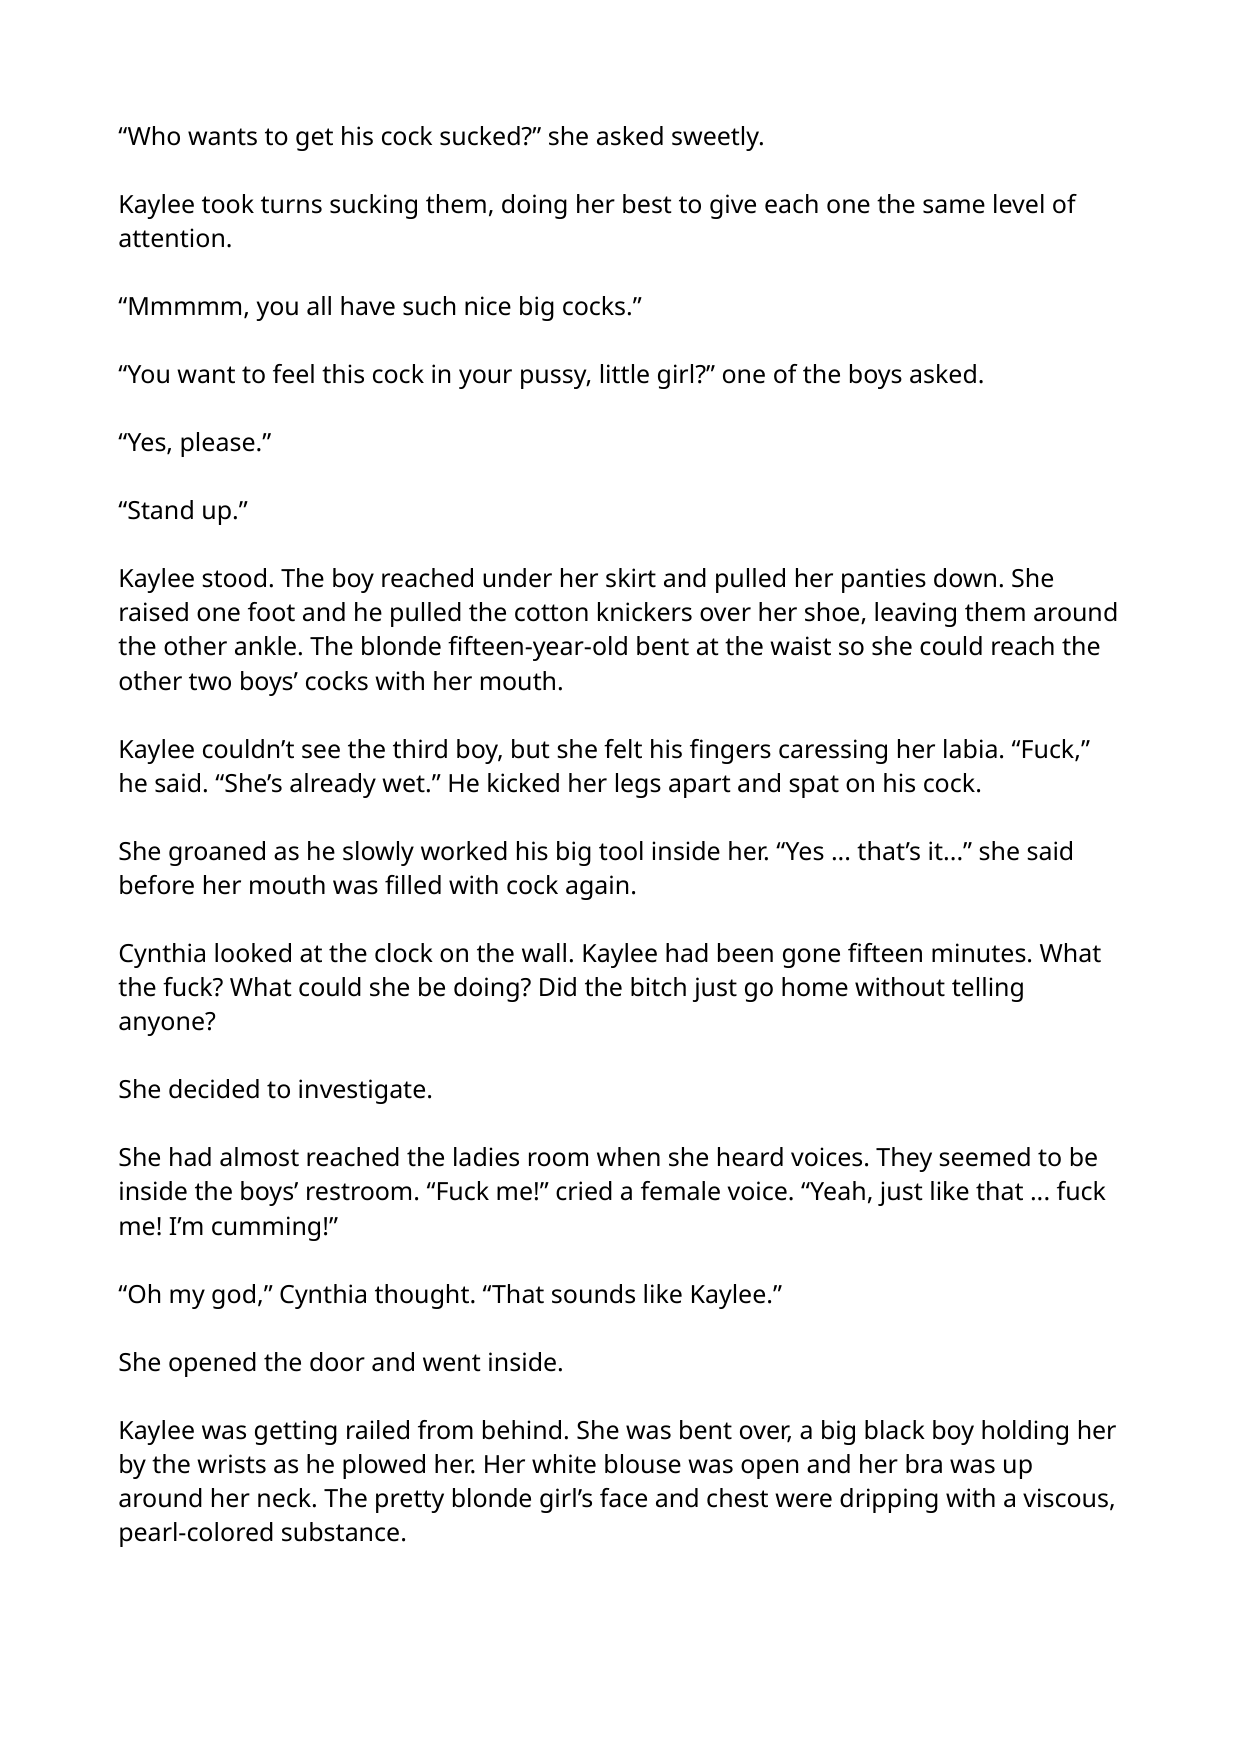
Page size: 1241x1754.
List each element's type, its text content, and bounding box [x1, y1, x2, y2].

text “You want to feel this cock in your pussy, little girl?” one of the boys asked. [118, 357, 1122, 391]
text She decided to investigate. [118, 1072, 1122, 1106]
text “Stand up.” [118, 493, 1122, 527]
text She opened the door and went inside. [118, 1344, 1122, 1378]
text Kaylee couldn’t see the third boy, but she felt his fingers caressing her labia. “Fuck,” he said. “She’s already wet.” He kicked her legs apart and spat on his cock. [118, 731, 1122, 799]
text Kaylee stood. The boy reached under her skirt and pulled her panties down. She raised one foot and he pulled the cotton knickers over her shoe, leaving them around the other ankle. The blonde fifteen-year-old bent at the waist so she could reach the other two boys’ cocks with her mouth. [118, 561, 1122, 697]
text She had almost reached the ladies room when she heard voices. They seemed to be inside the boys’ restroom. “Fuck me!” cried a female voice. “Yeah, just like that ... fuck me! I’m cumming!” [118, 1140, 1122, 1242]
text She groaned as he slowly worked his big tool inside her. “Yes ... that’s it...” she said before her mouth was filled with cock again. [118, 833, 1122, 902]
text “Yes, please.” [118, 425, 1122, 459]
text “Oh my god,” Cynthia thought. “That sounds like Kaylee.” [118, 1276, 1122, 1310]
text Kaylee was getting railed from behind. She was bent over, a big black boy holding her by the wrists as he plowed her. Her white blouse was open and her bra was up around her neck. The pretty blonde girl’s face and chest were dripping with a viscous, pearl-colored substance. [118, 1412, 1122, 1549]
text Kaylee took turns sucking them, doing her best to give each one the same level of attention. [118, 186, 1122, 254]
text “Mmmmm, you all have such nice big cocks.” [118, 288, 1122, 322]
text “Who wants to get his cock sucked?” she asked sweetly. [118, 118, 1122, 152]
text Cynthia looked at the clock on the wall. Kaylee had been gone fifteen minutes. What the fuck? What could she be doing? Did the bitch just go home without telling anyone? [118, 936, 1122, 1038]
